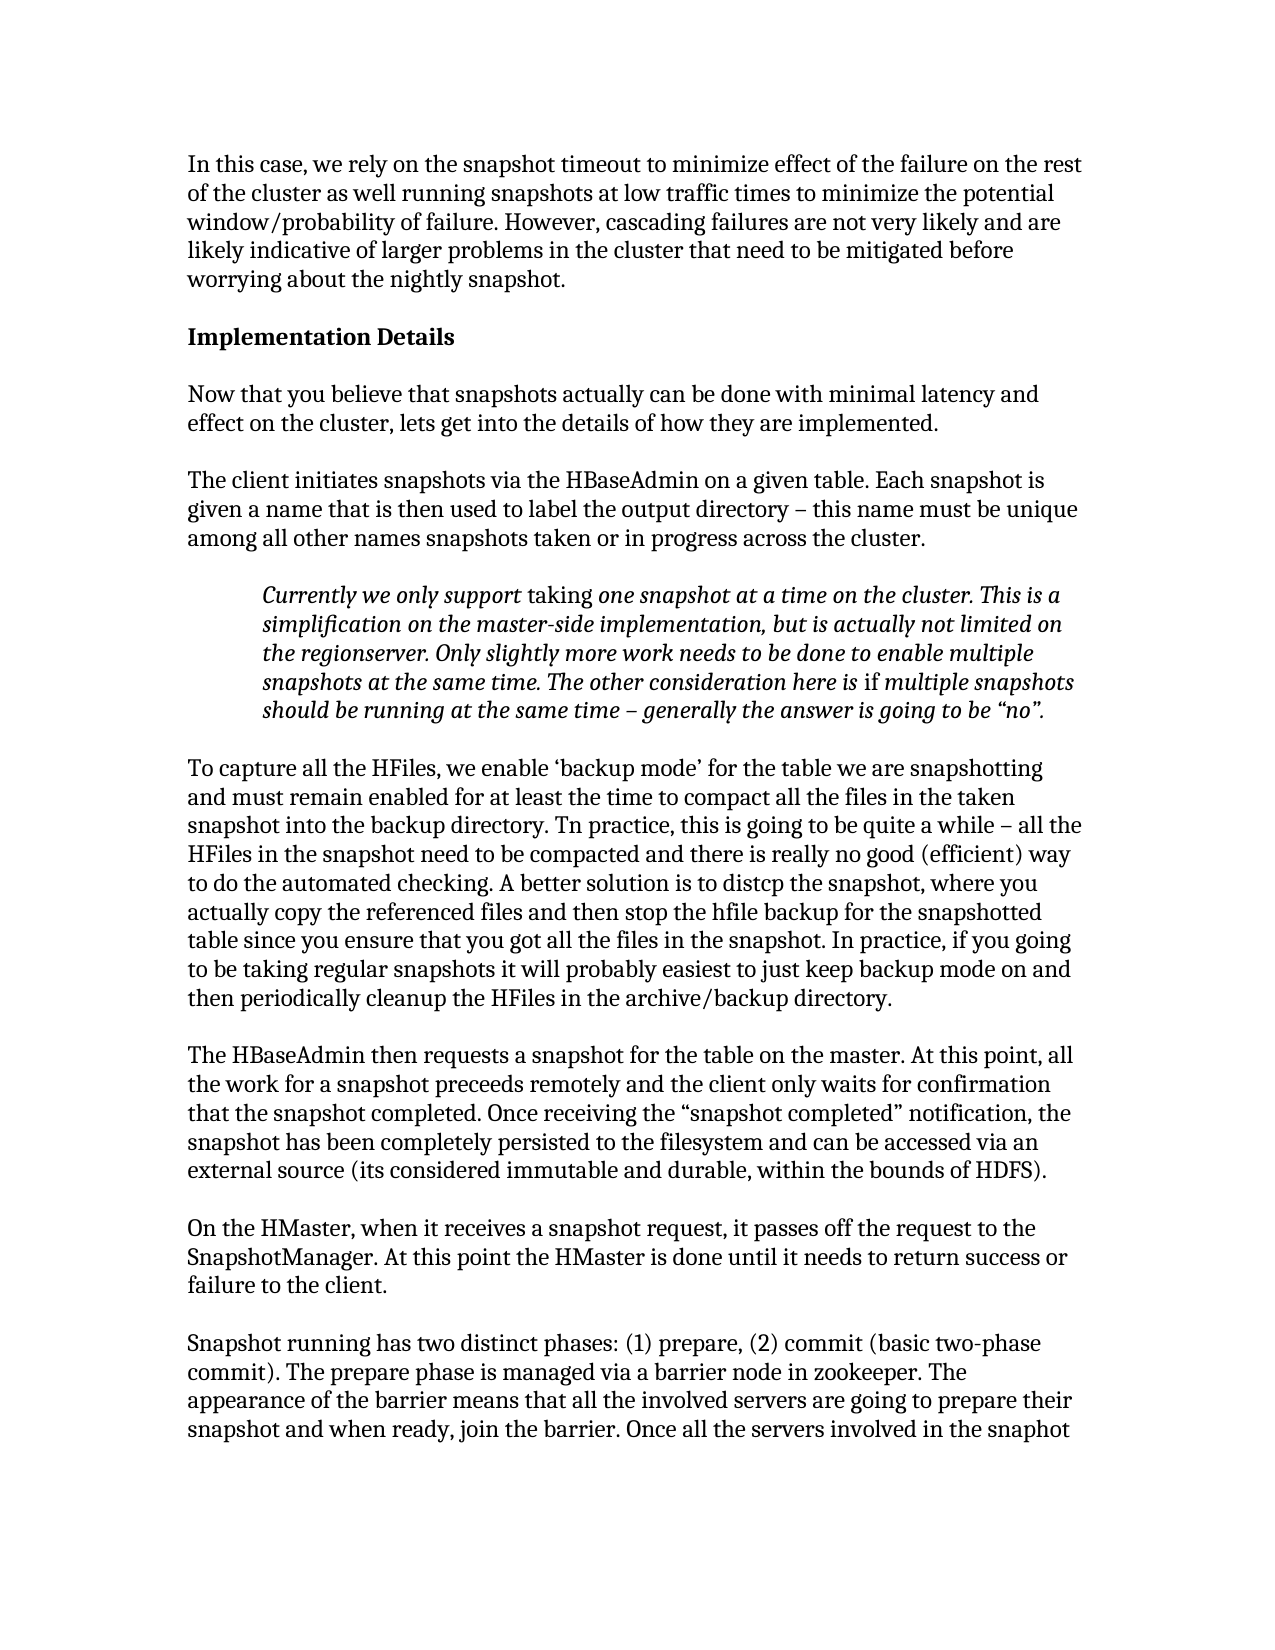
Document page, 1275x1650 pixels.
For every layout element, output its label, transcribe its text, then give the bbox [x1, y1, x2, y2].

text The client initiates snapshots via the HBaseAdmin on a given table. Each snapshot is given a name that is then used to label the output directory – this name must be unique among all other names snapshots taken or in progress across the cluster. [187, 466, 1087, 552]
text Implementation Details [187, 322, 1087, 351]
text Currently we only support taking one snapshot at a time on the cluster. This is a simplification on the master-side implementation, but is actually not limited on the regionserver. Only slightly more work needs to be done to enable multiple snapshots at the same time. The other consideration here is if multiple snapshots should be running at the same time – generally the answer is going to be “no”. [262, 581, 1087, 725]
text Now that you believe that snapshots actually can be done with minimal latency and effect on the cluster, lets get into the details of how they are implemented. [187, 380, 1087, 437]
text To capture all the HFiles, we enable ‘backup mode’ for the table we are snapshotting and must remain enabled for at least the time to compact all the files in the taken snapshot into the backup directory. Tn practice, this is going to be quite a while – all the HFiles in the snapshot need to be compacted and there is really no good (efficient) way to do the automated checking. A better solution is to distcp the snapshot, where you actually copy the referenced files and then stop the hfile backup for the snapshotted table since you ensure that you got all the files in the snapshot. In practice, if you going to be taking regular snapshots it will probably easiest to just keep backup mode on and then periodically cleanup the HFiles in the archive/backup directory. [187, 754, 1087, 1012]
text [187, 1329, 1087, 1444]
text The HBaseAdmin then requests a snapshot for the table on the master. At this point, all the work for a snapshot preceeds remotely and the client only waits for confirmation that the snapshot completed. Once receiving the “snapshot completed” notification, the snapshot has been completely persisted to the filesystem and can be accessed via an external source (its considered immutable and durable, within the bounds of HDFS). [187, 1041, 1087, 1185]
text In this case, we rely on the snapshot timeout to minimize effect of the failure on the rest of the cluster as well running snapshots at low traffic times to minimize the potential window/probability of failure. However, cascading failures are not very likely and are likely indicative of larger problems in the cluster that need to be mitigated before worrying about the nightly snapshot. [187, 150, 1087, 294]
text On the HMaster, when it receives a snapshot request, it passes off the request to the SnapshotManager. At this point the HMaster is done until it needs to return success or failure to the client. [187, 1214, 1087, 1300]
